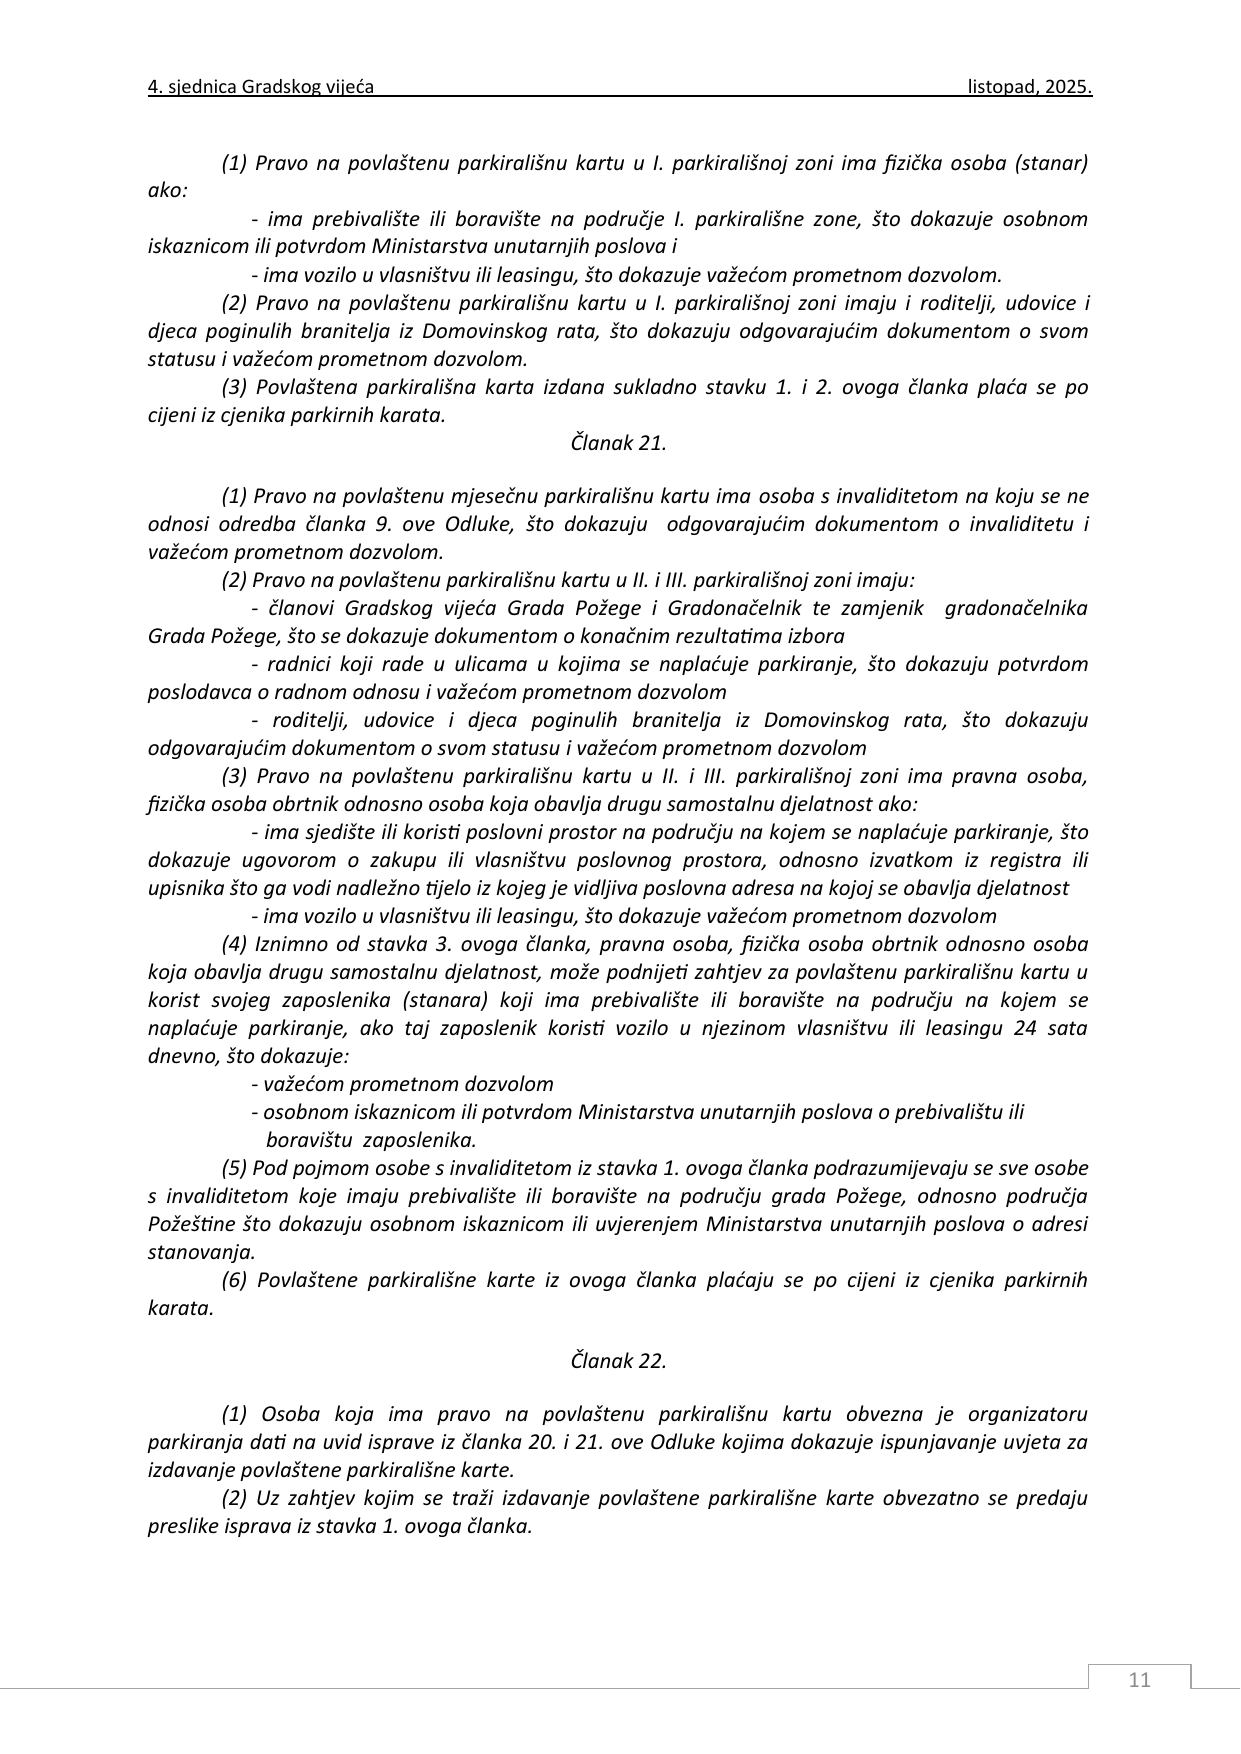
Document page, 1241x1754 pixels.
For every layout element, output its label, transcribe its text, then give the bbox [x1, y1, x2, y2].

text - ima sjedište ili koristi poslovni prostor na području na kojem se naplaćuje parkiranje, što dokazuje ugovorom o zakupu ili vlasništvu poslovnog prostora, odnosno izvatkom iz registra ili upisnika što ga vodi nadležno tijelo iz kojeg je vidljiva poslovna adresa na kojoj se obavlja djelatnost [148, 817, 1093, 901]
text (1) Osoba koja ima pravo na povlaštenu parkirališnu kartu obvezna je organizatoru parkiranja dati na uvid isprave iz članka 20. i 21. ove Odluke kojima dokazuje ispunjavanje uvjeta za izdavanje povlaštene parkirališne karte. [148, 1399, 1093, 1483]
text (2) Pravo na povlaštenu parkirališnu kartu u I. parkirališnoj zoni imaju i roditelji, udovice i djeca poginulih branitelja iz Domovinskog rata, što dokazuju odgovarajućim dokumentom o svom statusu i važećom prometnom dozvolom. [148, 288, 1093, 372]
text (2) Pravo na povlaštenu parkirališnu kartu u II. i III. parkirališnoj zoni imaju: [148, 565, 1093, 593]
text (4) Iznimno od stavka 3. ovoga članka, pravna osoba, fizička osoba obrtnik odnosno osoba koja obavlja drugu samostalnu djelatnost, može podnijeti zahtjev za povlaštenu parkirališnu kartu u korist svojeg zaposlenika (stanara) koji ima prebivalište ili boravište na području na kojem se naplaćuje parkiranje, ako taj zaposlenik koristi vozilo u njezinom vlasništvu ili leasingu 24 sata dnevno, što dokazuje: [148, 929, 1093, 1069]
text (5) Pod pojmom osobe s invaliditetom iz stavka 1. ovoga članka podrazumijevaju se sve osobe s invaliditetom koje imaju prebivalište ili boravište na području grada Požege, odnosno područja Požeštine što dokazuju osobnom iskaznicom ili uvjerenjem Ministarstva unutarnjih poslova o adresi stanovanja. [148, 1153, 1093, 1265]
text (3) Pravo na povlaštenu parkirališnu kartu u II. i III. parkirališnoj zoni ima pravna osoba, fizička osoba obrtnik odnosno osoba koja obavlja drugu samostalnu djelatnost ako: [148, 761, 1093, 817]
text - roditelji, udovice i djeca poginulih branitelja iz Domovinskog rata, što dokazuju odgovarajućim dokumentom o svom statusu i važećom prometnom dozvolom [148, 705, 1093, 761]
text (6) Povlaštene parkirališne karte iz ovoga članka plaćaju se po cijeni iz cjenika parkirnih karata. [148, 1265, 1093, 1321]
text - ima vozilo u vlasništvu ili leasingu, što dokazuje važećom prometnom dozvolom. [148, 260, 1093, 288]
text (1) Pravo na povlaštenu mjesečnu parkirališnu kartu ima osoba s invaliditetom na koju se ne odnosi odredba članka 9. ove Odluke, što dokazuju odgovarajućim dokumentom o invaliditetu i važećom prometnom dozvolom. [148, 481, 1093, 565]
text (2) Uz zahtjev kojim se traži izdavanje povlaštene parkirališne karte obvezatno se predaju preslike isprava iz stavka 1. ovoga članka. [148, 1483, 1093, 1539]
text (3) Povlaštena parkirališna karta izdana sukladno stavku 1. i 2. ovoga članka plaća se po cijeni iz cjenika parkirnih karata. [148, 372, 1093, 428]
text - članovi Gradskog vijeća Grada Požege i Gradonačelnik te zamjenik gradonačelnika Grada Požege, što se dokazuje dokumentom o konačnim rezultatima izbora [148, 593, 1093, 649]
text boravištu zaposlenika. [266, 1125, 1093, 1153]
text - važećom prometnom dozvolom [148, 1069, 1093, 1097]
text (1) Pravo na povlaštenu parkirališnu kartu u I. parkirališnoj zoni ima fizička osoba (stanar) ako: [148, 148, 1093, 204]
text Članak 21. [148, 428, 1093, 456]
text - osobnom iskaznicom ili potvrdom Ministarstva unutarnjih poslova o prebivalištu ili [251, 1097, 1093, 1125]
text - ima vozilo u vlasništvu ili leasingu, što dokazuje važećom prometnom dozvolom [148, 901, 1093, 929]
text - radnici koji rade u ulicama u kojima se naplaćuje parkiranje, što dokazuju potvrdom poslodavca o radnom odnosu i važećom prometnom dozvolom [148, 649, 1093, 705]
text - ima prebivalište ili boravište na područje I. parkirališne zone, što dokazuje osobnom iskaznicom ili potvrdom Ministarstva unutarnjih poslova i [148, 204, 1093, 260]
text Članak 22. [148, 1346, 1093, 1374]
